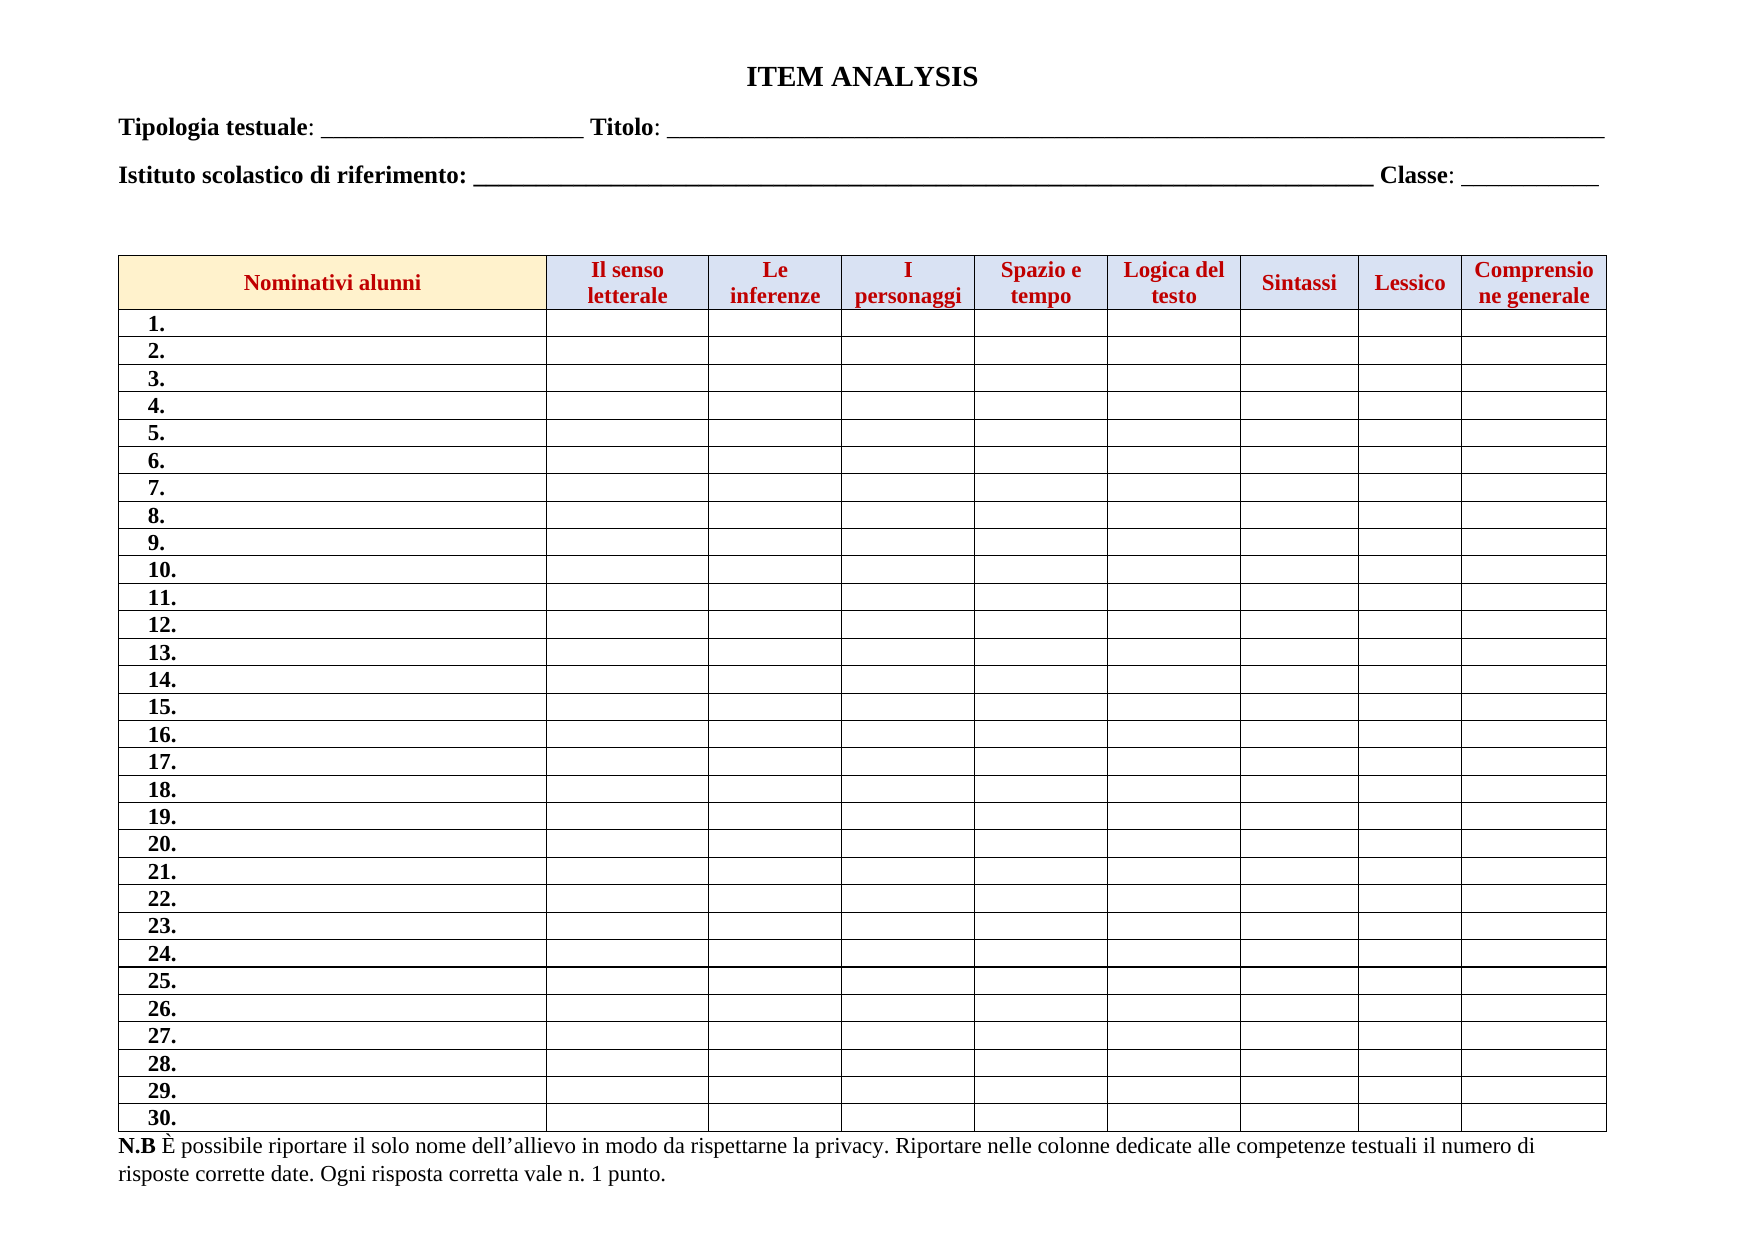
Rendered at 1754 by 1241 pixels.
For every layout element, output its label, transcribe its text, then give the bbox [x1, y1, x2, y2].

table_cell [709, 885, 841, 912]
table_cell [1359, 830, 1461, 857]
table_cell [119, 474, 546, 501]
table_cell [1359, 337, 1461, 364]
table_cell [547, 694, 708, 720]
table_cell [119, 1077, 546, 1103]
table_cell [1241, 502, 1358, 528]
table_cell [1108, 1050, 1240, 1076]
table_cell [1359, 584, 1461, 610]
table_cell [119, 748, 546, 774]
table_cell [842, 721, 974, 747]
table_cell [119, 1022, 546, 1048]
table_cell [1462, 858, 1606, 884]
table_cell [1462, 666, 1606, 692]
table_cell [1359, 913, 1461, 939]
table_cell [1241, 611, 1358, 638]
table_cell [1462, 1050, 1606, 1076]
table_cell [1359, 365, 1461, 391]
table_cell [1241, 556, 1358, 583]
table_cell [709, 748, 841, 774]
table_cell [547, 803, 708, 829]
table_header Lessico [1359, 256, 1461, 309]
table_cell [1108, 392, 1240, 418]
table_cell [842, 611, 974, 638]
table_cell [119, 392, 546, 418]
table_cell [709, 310, 841, 336]
table_cell [975, 447, 1107, 473]
table_cell [1241, 337, 1358, 364]
table_cell [1108, 748, 1240, 774]
table_cell [1359, 776, 1461, 802]
table_cell [1241, 639, 1358, 665]
table_cell [119, 529, 546, 555]
table_cell [1462, 940, 1606, 966]
table_cell [1241, 1050, 1358, 1076]
table_cell [1359, 474, 1461, 501]
table_cell [1241, 968, 1358, 994]
table_cell [1108, 940, 1240, 966]
table_cell [547, 1077, 708, 1103]
table_cell [709, 365, 841, 391]
table_cell [119, 310, 546, 336]
table_cell [842, 1077, 974, 1103]
table_cell [1359, 968, 1461, 994]
table_cell [975, 310, 1107, 336]
table_cell [842, 420, 974, 446]
table_cell [842, 310, 974, 336]
table_cell [1462, 995, 1606, 1021]
table_cell [1108, 776, 1240, 802]
table_cell [709, 1022, 841, 1048]
table_cell [842, 803, 974, 829]
table_cell [119, 337, 546, 364]
table_cell [1108, 556, 1240, 583]
table_cell [709, 913, 841, 939]
table_cell [1241, 748, 1358, 774]
table_cell [119, 830, 546, 857]
table_cell [1241, 858, 1358, 884]
table_cell [1241, 721, 1358, 747]
table_cell [1462, 447, 1606, 473]
table_cell [975, 556, 1107, 583]
table_cell [1108, 830, 1240, 857]
table_cell [1241, 1022, 1358, 1048]
table_cell [1241, 885, 1358, 912]
table_cell [975, 858, 1107, 884]
table_cell [1462, 420, 1606, 446]
table_cell [1462, 365, 1606, 391]
table_cell [1462, 392, 1606, 418]
table_cell [1108, 1022, 1240, 1048]
table_cell [1241, 830, 1358, 857]
text Tipologia testuale: _____________________ Titolo: ___________________________________________________________________________ [118, 112, 1606, 141]
table_cell [1462, 1104, 1606, 1131]
table_cell [1241, 420, 1358, 446]
table_cell [1359, 502, 1461, 528]
table_cell [709, 721, 841, 747]
table_cell [1359, 885, 1461, 912]
table_cell [975, 1022, 1107, 1048]
table_cell [1359, 639, 1461, 665]
table_cell [1108, 1104, 1240, 1131]
table_cell [547, 502, 708, 528]
table_cell [119, 639, 546, 665]
table_cell [1462, 694, 1606, 720]
table_cell [975, 803, 1107, 829]
table_cell [1108, 885, 1240, 912]
table_cell [119, 858, 546, 884]
table_cell [842, 392, 974, 418]
table_cell [709, 420, 841, 446]
table_cell [709, 666, 841, 692]
table_cell [1108, 584, 1240, 610]
table_cell [975, 830, 1107, 857]
table_cell [709, 694, 841, 720]
table_cell [842, 694, 974, 720]
table_cell [119, 995, 546, 1021]
table_cell [1241, 1104, 1358, 1131]
table_cell [1241, 803, 1358, 829]
table_cell [842, 447, 974, 473]
table_cell [119, 940, 546, 966]
table_cell [975, 776, 1107, 802]
table_cell [975, 365, 1107, 391]
table_cell [119, 420, 546, 446]
table_cell [119, 776, 546, 802]
table_cell [709, 803, 841, 829]
table_cell [975, 666, 1107, 692]
table_cell [842, 556, 974, 583]
table_cell [1359, 721, 1461, 747]
table_cell [1108, 447, 1240, 473]
table_cell [547, 556, 708, 583]
table_cell [1462, 913, 1606, 939]
table_cell [119, 666, 546, 692]
table_cell [1359, 1022, 1461, 1048]
table_cell [1241, 666, 1358, 692]
table_cell [975, 502, 1107, 528]
table_cell [1108, 995, 1240, 1021]
table_cell [1108, 694, 1240, 720]
table_cell [975, 885, 1107, 912]
table_cell [547, 721, 708, 747]
table_header Le inferenze [709, 256, 841, 309]
table_cell [1241, 776, 1358, 802]
table_header I personaggi [842, 256, 974, 309]
table_cell [1462, 502, 1606, 528]
table_cell [119, 365, 546, 391]
table_cell [842, 940, 974, 966]
table_cell [1108, 721, 1240, 747]
text Istituto scolastico di riferimento: ________________________________________________________________________ Classe: ___________ [118, 160, 1606, 188]
table_cell [842, 1104, 974, 1131]
table_cell [547, 447, 708, 473]
table_cell [709, 995, 841, 1021]
table_cell [547, 858, 708, 884]
table_cell [709, 337, 841, 364]
table_cell [1462, 310, 1606, 336]
table_cell [1108, 365, 1240, 391]
table_cell [975, 1104, 1107, 1131]
table_cell [119, 502, 546, 528]
table_cell [975, 913, 1107, 939]
table_cell [547, 529, 708, 555]
table_cell [1462, 1022, 1606, 1048]
table_cell [1241, 584, 1358, 610]
table_cell [1359, 803, 1461, 829]
table_cell [547, 365, 708, 391]
table_header Il senso letterale [547, 256, 708, 309]
table_cell [1108, 337, 1240, 364]
table_cell [975, 694, 1107, 720]
table_cell [1462, 556, 1606, 583]
table_cell [1241, 529, 1358, 555]
table_cell [1462, 748, 1606, 774]
table_cell [1359, 1104, 1461, 1131]
table_cell [975, 995, 1107, 1021]
table_cell [709, 474, 841, 501]
table_cell [709, 830, 841, 857]
table_cell [975, 420, 1107, 446]
table_cell [1108, 803, 1240, 829]
table_header Logica del testo [1108, 256, 1240, 309]
table_cell [975, 337, 1107, 364]
table_cell [547, 968, 708, 994]
table_cell [1359, 447, 1461, 473]
table_cell [547, 420, 708, 446]
table_cell [1108, 858, 1240, 884]
table_cell [1359, 940, 1461, 966]
table_cell [1108, 968, 1240, 994]
table_cell [1462, 639, 1606, 665]
table_cell [709, 858, 841, 884]
table_cell [1108, 639, 1240, 665]
table_cell [842, 666, 974, 692]
table_cell [975, 1077, 1107, 1103]
table_cell [709, 1104, 841, 1131]
table_cell [1108, 420, 1240, 446]
table_cell [1359, 1050, 1461, 1076]
table_cell [1462, 885, 1606, 912]
table_cell [975, 968, 1107, 994]
table_cell [842, 584, 974, 610]
table_cell [709, 639, 841, 665]
table_cell [1359, 748, 1461, 774]
table_cell [1108, 666, 1240, 692]
table_cell [547, 611, 708, 638]
table_cell [842, 885, 974, 912]
table_cell [1108, 913, 1240, 939]
table_cell [547, 830, 708, 857]
table_cell [547, 913, 708, 939]
table_cell [1359, 666, 1461, 692]
table_cell [975, 721, 1107, 747]
table_cell [842, 502, 974, 528]
table_cell [842, 639, 974, 665]
table_cell [842, 968, 974, 994]
table_cell [709, 447, 841, 473]
table_cell [547, 776, 708, 802]
table_cell [842, 337, 974, 364]
table_cell [547, 639, 708, 665]
table_cell [1359, 1077, 1461, 1103]
table_cell [1241, 392, 1358, 418]
table_cell [1462, 1077, 1606, 1103]
table_cell [547, 392, 708, 418]
table_cell [709, 1050, 841, 1076]
table_cell [547, 748, 708, 774]
table_cell [119, 584, 546, 610]
table_cell [547, 1022, 708, 1048]
table_cell [975, 529, 1107, 555]
table_cell [119, 803, 546, 829]
table_cell [1359, 529, 1461, 555]
table_cell [547, 1050, 708, 1076]
table_cell [1462, 830, 1606, 857]
table_cell [1241, 1077, 1358, 1103]
table_cell [975, 611, 1107, 638]
table_cell [709, 584, 841, 610]
table_cell [547, 474, 708, 501]
table_cell [975, 474, 1107, 501]
table_cell [709, 1077, 841, 1103]
table_cell [842, 748, 974, 774]
table_cell [842, 474, 974, 501]
table_cell [842, 913, 974, 939]
table_cell [1462, 776, 1606, 802]
table_cell [1462, 721, 1606, 747]
table_cell [709, 776, 841, 802]
table_cell [842, 529, 974, 555]
table_cell [1108, 529, 1240, 555]
text ITEM ANALYSIS [118, 59, 1606, 93]
table_header Spazio e tempo [975, 256, 1107, 309]
table_cell [1462, 803, 1606, 829]
text N.B È possibile riportare il solo nome dell’allievo in modo da rispettarne la privacy. Riportare nelle colonne dedicate alle competenze testuali il numero di risposte corrette date. Ogni risposta corretta vale n. 1 punto. [118, 1132, 1606, 1187]
table_cell [1359, 995, 1461, 1021]
table_cell [1462, 611, 1606, 638]
table_cell [547, 885, 708, 912]
table_cell [1359, 310, 1461, 336]
table_cell [709, 940, 841, 966]
table_cell [119, 1104, 546, 1131]
table_cell [547, 1104, 708, 1131]
table_cell [1241, 913, 1358, 939]
table_cell [1108, 611, 1240, 638]
table_cell [842, 858, 974, 884]
table_cell [1241, 447, 1358, 473]
table_cell [1359, 420, 1461, 446]
table_cell [975, 1050, 1107, 1076]
table_cell [975, 940, 1107, 966]
table_cell [1108, 502, 1240, 528]
table_cell [842, 995, 974, 1021]
table_cell [119, 447, 546, 473]
table_cell [975, 639, 1107, 665]
table_cell [975, 392, 1107, 418]
table_cell [119, 913, 546, 939]
table_cell [119, 1050, 546, 1076]
table_cell [1462, 529, 1606, 555]
table_cell [1462, 584, 1606, 610]
table_cell [1108, 310, 1240, 336]
table_cell [1241, 995, 1358, 1021]
table_cell [547, 940, 708, 966]
table_cell [842, 1022, 974, 1048]
table_cell [1462, 968, 1606, 994]
table_cell [1359, 392, 1461, 418]
table_cell [709, 556, 841, 583]
table_cell [842, 1050, 974, 1076]
table_cell [119, 556, 546, 583]
table_cell [1241, 310, 1358, 336]
table_header Sintassi [1241, 256, 1358, 309]
table_cell [1241, 694, 1358, 720]
table_cell [119, 611, 546, 638]
table_cell [1359, 694, 1461, 720]
table_cell [709, 968, 841, 994]
table_cell [975, 584, 1107, 610]
table_cell [1108, 1077, 1240, 1103]
table_cell [547, 584, 708, 610]
table_cell [119, 885, 546, 912]
table_cell [709, 392, 841, 418]
table_cell [1359, 556, 1461, 583]
table_cell [547, 995, 708, 1021]
table_header Comprensione generale [1462, 256, 1606, 309]
table_cell [1462, 474, 1606, 501]
table_cell [1359, 858, 1461, 884]
table_cell [119, 721, 546, 747]
table_cell [119, 694, 546, 720]
table_cell [1241, 365, 1358, 391]
table_cell [1462, 337, 1606, 364]
table_cell [842, 776, 974, 802]
table_cell [842, 830, 974, 857]
table_cell [709, 502, 841, 528]
table_cell [1241, 474, 1358, 501]
table_cell [1108, 474, 1240, 501]
table_cell [547, 666, 708, 692]
table_cell [119, 968, 546, 994]
table_cell [975, 748, 1107, 774]
table_header Nominativi alunni [119, 256, 546, 309]
table_cell [1359, 611, 1461, 638]
table_cell [547, 337, 708, 364]
table_cell [709, 611, 841, 638]
table_cell [1241, 940, 1358, 966]
table_cell [709, 529, 841, 555]
table_cell [842, 365, 974, 391]
table_cell [547, 310, 708, 336]
